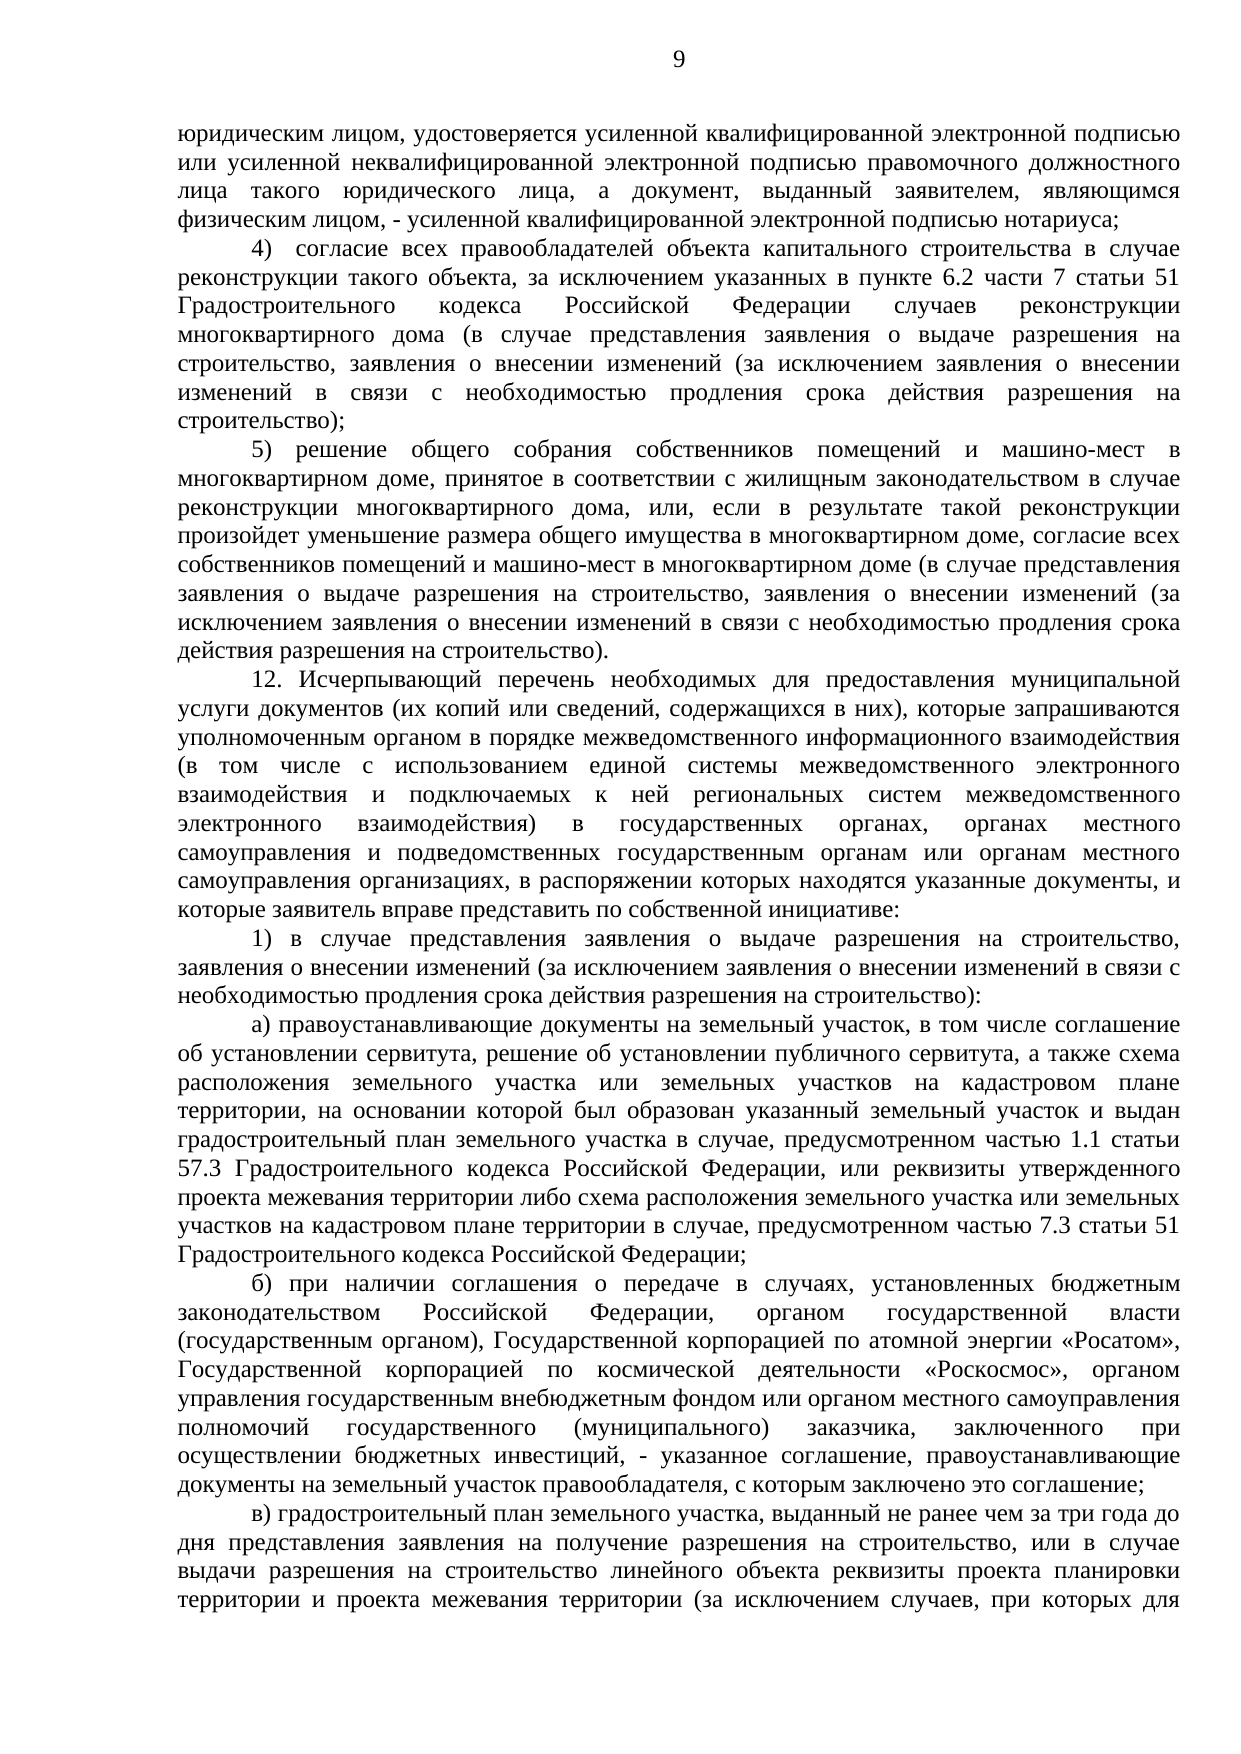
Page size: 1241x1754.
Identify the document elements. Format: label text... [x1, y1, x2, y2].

text 12. Исчерпывающий перечень необходимых для предоставления муниципальной услуги документов (их копий или сведений, содержащихся в них), которые запрашиваются уполномоченным органом в порядке межведомственного информационного взаимодействия (в том числе с использованием единой системы межведомственного электронного взаимодействия и подключаемых к ней региональных систем межведомственного электронного взаимодействия) в государственных органах, органах местного самоуправления и подведомственных государственным органам или органам местного самоуправления организациях, в распоряжении которых находятся указанные документы, и которые заявитель вправе представить по собственной инициативе: [177, 664, 1181, 923]
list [177, 118, 1181, 233]
text 1) в случае представления заявления о выдаче разрешения на строительство, заявления о внесении изменений (за исключением заявления о внесении изменений в связи с необходимостью продления срока действия разрешения на строительство): [177, 923, 1181, 1009]
list согласие всех правообладателей объекта капитального строительства в случае реконструкции такого объекта, за исключением указанных в пункте 6.2 части 7 статьи 51 Градостроительного кодекса Российской Федерации случаев реконструкции многоквартирного дома (в случае представления заявления о выдаче разрешения на строительство, заявления о внесении изменений (за исключением заявления о внесении изменений в связи с необходимостью продления срока действия разрешения на строительство); [177, 233, 1181, 434]
list решение общего собрания собственников помещений и машино-мест в многоквартирном доме, принятое в соответствии с жилищным законодательством в случае реконструкции многоквартирного дома, или, если в результате такой реконструкции произойдет уменьшение размера общего имущества в многоквартирном доме, согласие всех собственников помещений и машино-мест в многоквартирном доме (в случае представления заявления о выдаче разрешения на строительство, заявления о внесении изменений (за исключением заявления о внесении изменений в связи с необходимостью продления срока действия разрешения на строительство). [177, 434, 1181, 664]
text б) при наличии соглашения о передаче в случаях, установленных бюджетным законодательством Российской Федерации, органом государственной власти (государственным органом), Государственной корпорацией по атомной энергии «Росатом», Государственной корпорацией по космической деятельности «Роскосмос», органом управления государственным внебюджетным фондом или органом местного самоуправления полномочий государственного (муниципального) заказчика, заключенного при осуществлении бюджетных инвестиций, - указанное соглашение, правоустанавливающие документы на земельный участок правообладателя, с которым заключено это соглашение; [177, 1268, 1181, 1498]
text а) правоустанавливающие документы на земельный участок, в том числе соглашение об установлении сервитута, решение об установлении публичного сервитута, а также схема расположения земельного участка или земельных участков на кадастровом плане территории, на основании которой был образован указанный земельный участок и выдан градостроительный план земельного участка в случае, предусмотренном частью 1.1 статьи 57.3 Градостроительного кодекса Российской Федерации, или реквизиты утвержденного проекта межевания территории либо схема расположения земельного участка или земельных участков на кадастровом плане территории в случае, предусмотренном частью 7.3 статьи 51 Градостроительного кодекса Российской Федерации; [177, 1009, 1181, 1268]
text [177, 1498, 1181, 1613]
